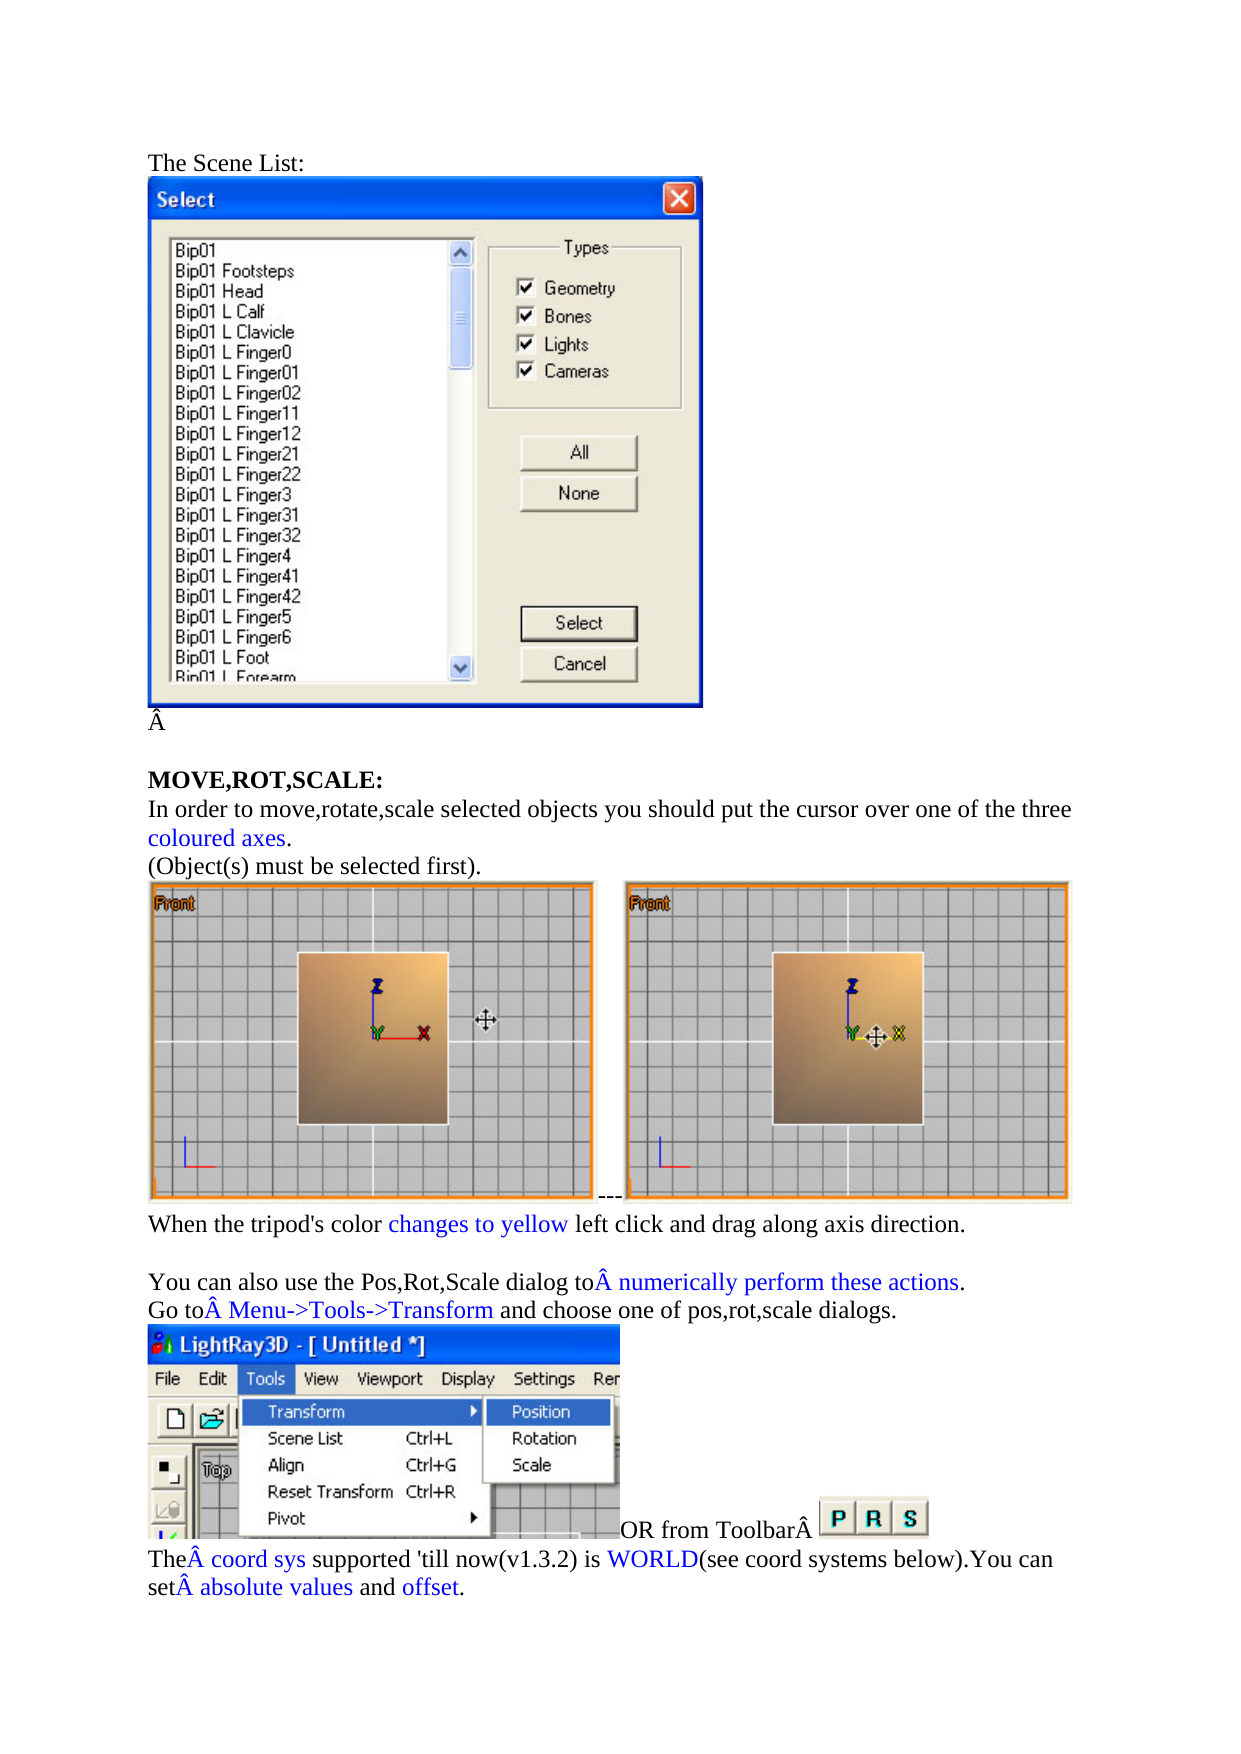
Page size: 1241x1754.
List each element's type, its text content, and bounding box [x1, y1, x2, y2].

picture [819, 1495, 929, 1539]
picture [147, 880, 598, 1204]
picture [622, 880, 1073, 1204]
picture [147, 1324, 620, 1539]
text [148, 1267, 1093, 1601]
picture [147, 176, 704, 708]
